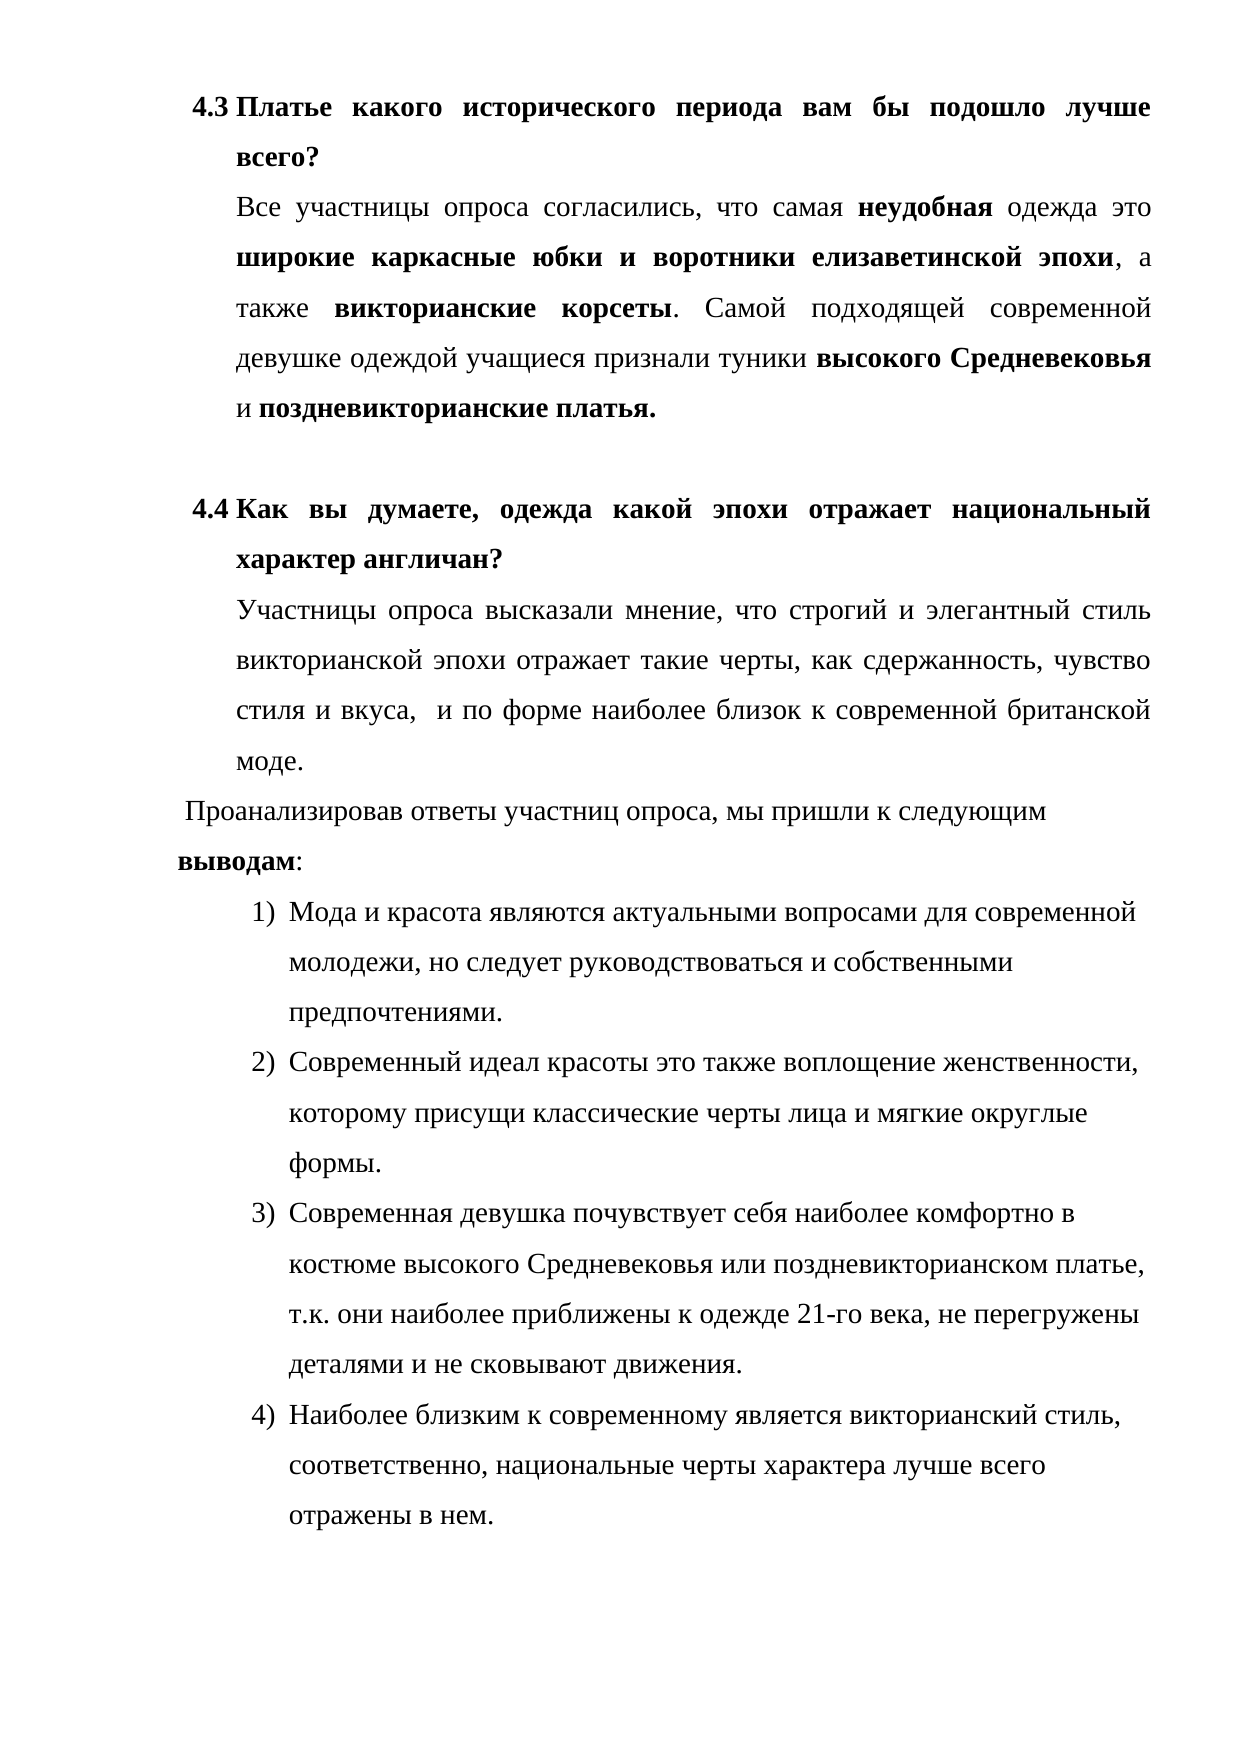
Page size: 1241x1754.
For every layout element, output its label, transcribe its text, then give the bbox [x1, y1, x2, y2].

list Участницы опроса высказали мнение, что строгий и элегантный стиль викторианской эпохи отражает такие черты, как сдержанность, чувство стиля и вкуса, и по форме наиболее близок к современной британской моде. [236, 592, 1152, 776]
text Проанализировав ответы участниц опроса, мы пришли к следующим выводам: [177, 793, 1152, 877]
list Мода и красота являются актуальными вопросами для современной молодежи, но следует руководствоваться и собственными предпочтениями. [251, 894, 1152, 1028]
list Современный идеал красоты это также воплощение женственности, которому присущи классические черты лица и мягкие округлые формы. [251, 1044, 1152, 1179]
list Как вы думаете, одежда какой эпохи отражает национальный характер англичан? [192, 491, 1152, 575]
list Наиболее близким к современному является викторианский стиль, соответственно, национальные черты характера лучше всего отражены в нем. [251, 1397, 1152, 1531]
list Платье какого исторического периода вам бы подошло лучше всего? [192, 89, 1152, 172]
list Все участницы опроса согласились, что самая неудобная одежда это широкие каркасные юбки и воротники елизаветинской эпохи, а также викторианские корсеты. Самой подходящей современной девушке одеждой учащиеся признали туники высокого Средневековья и поздневикторианские платья. [236, 189, 1152, 424]
list Современная девушка почувствует себя наиболее комфортно в костюме высокого Средневековья или поздневикторианском платье, т.к. они наиболее приближены к одежде 21-го века, не перегружены деталями и не сковывают движения. [251, 1196, 1152, 1380]
